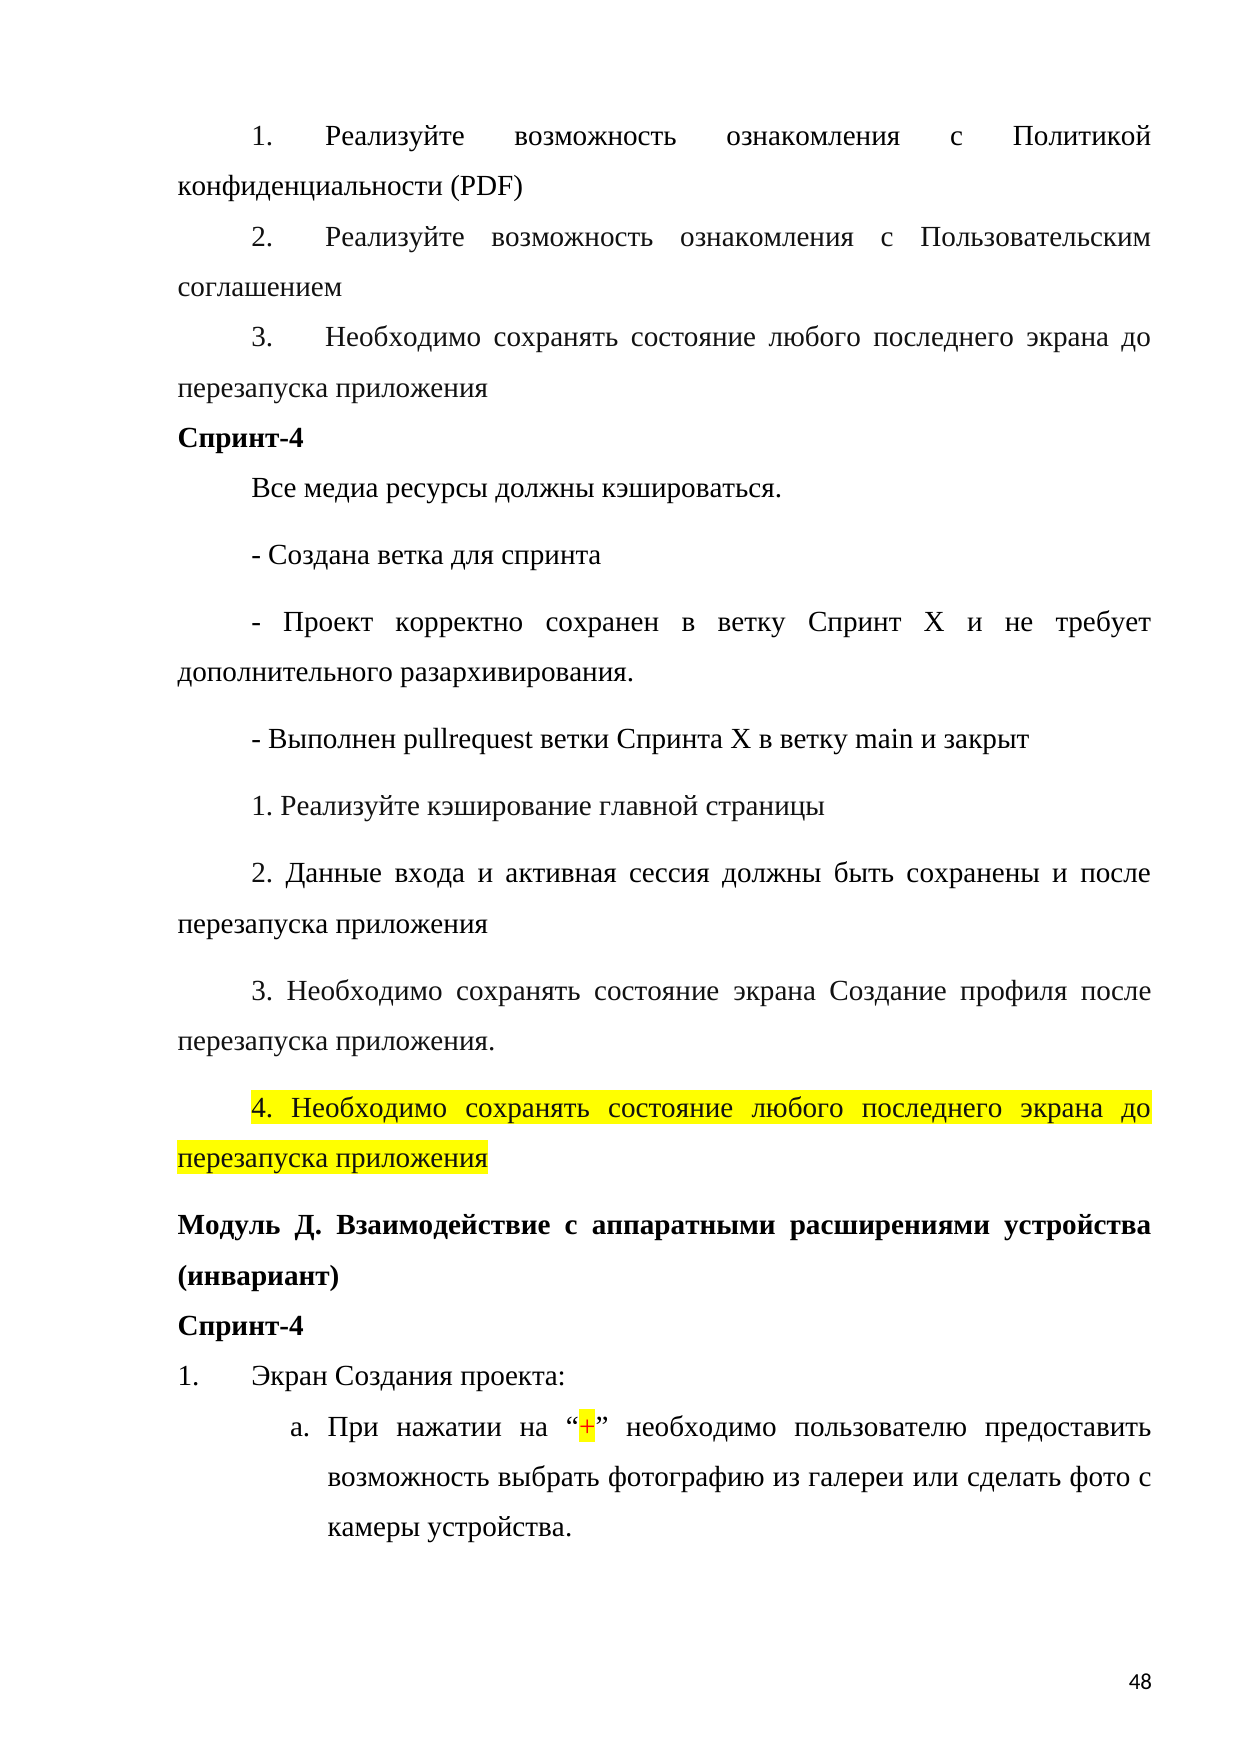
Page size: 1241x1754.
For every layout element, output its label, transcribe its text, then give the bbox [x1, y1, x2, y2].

text 2. Данные входа и активная сессия должны быть сохранены и после перезапуска приложения [177, 856, 1152, 939]
list Реализуйте возможность ознакомления с Пользовательским соглашением [177, 219, 1152, 303]
text Все медиа ресурсы должны кэшироваться. [177, 470, 1152, 504]
text Спринт-4 [177, 420, 1152, 453]
list Экран Создания проекта: [177, 1358, 1152, 1392]
list Необходимо сохранять состояние любого последнего экрана до перезапуска приложения [177, 319, 1152, 403]
text - Выполнен pullrequest ветки Спринта Х в ветку main и закрыт [177, 722, 1152, 755]
text 1. Реализуйте кэширование главной страницы [177, 788, 1152, 822]
list При нажатии на “+” необходимо пользователю предоставить возможность выбрать фотографию из галереи или сделать фото с камеры устройства. [290, 1409, 1152, 1543]
text - Проект корректно сохранен в ветку Спринт Х и не требует дополнительного разархивирования. [177, 604, 1152, 688]
text 4. Необходимо сохранять состояние любого последнего экрана до перезапуска приложения [177, 1090, 1152, 1174]
text 3. Необходимо сохранять состояние экрана Создание профиля после перезапуска приложения. [177, 973, 1152, 1057]
text Модуль Д. Взаимодействие с аппаратными расширениями устройства (инвариант) [177, 1207, 1152, 1291]
list Реализуйте возможность ознакомления с Политикой конфиденциальности (PDF) [177, 118, 1152, 202]
text - Создана ветка для спринта [177, 537, 1152, 571]
text Спринт-4 [177, 1308, 1152, 1342]
